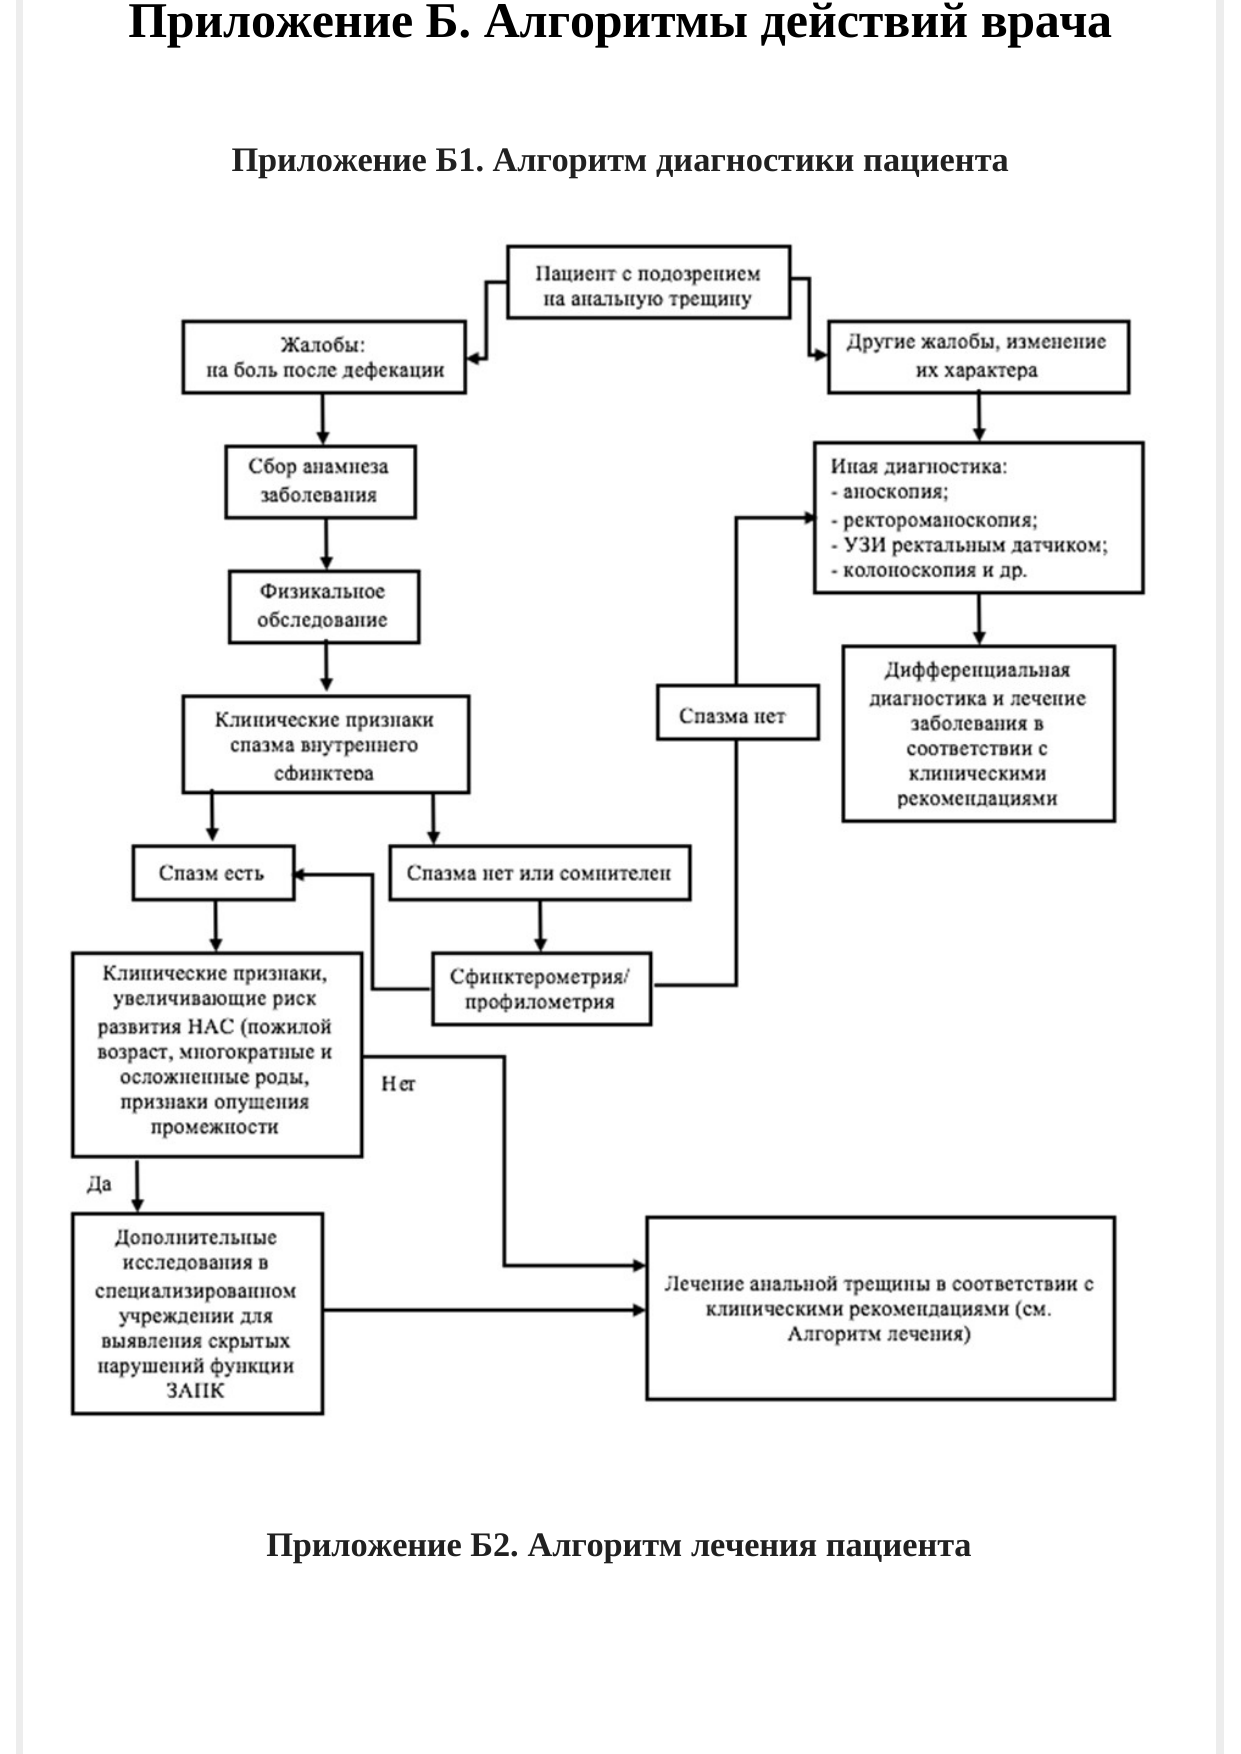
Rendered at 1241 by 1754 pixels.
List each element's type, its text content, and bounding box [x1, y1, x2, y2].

subtitle Приложение Б1. Алгоритм диагностики пациента [53, 139, 1187, 179]
text Приложение Б2. Алгоритм лечения пациента [266, 1525, 1236, 1564]
picture [39, 228, 1202, 1437]
subtitle Приложение Б. Алгоритмы действий врача [53, 0, 1187, 46]
